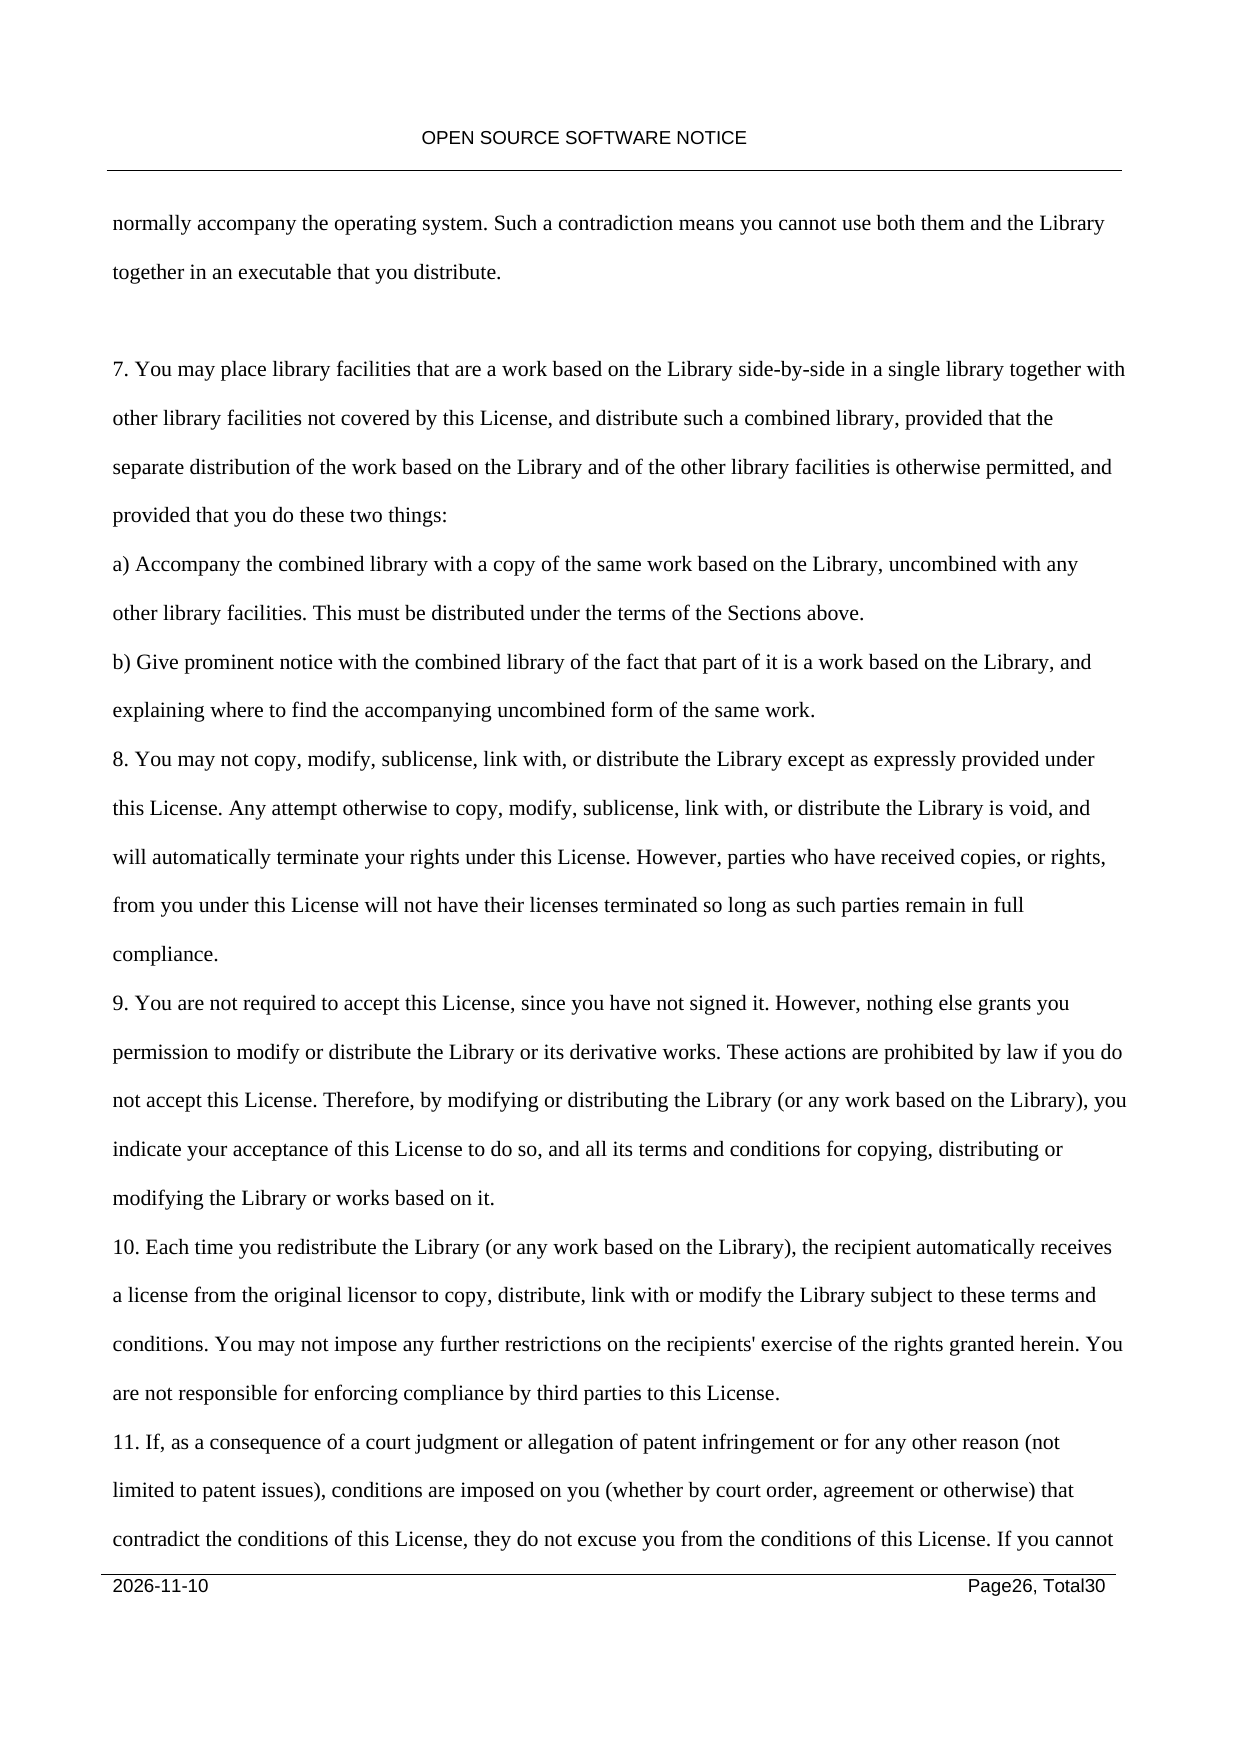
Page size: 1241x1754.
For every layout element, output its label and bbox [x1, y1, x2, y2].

text [112, 206, 1128, 1555]
